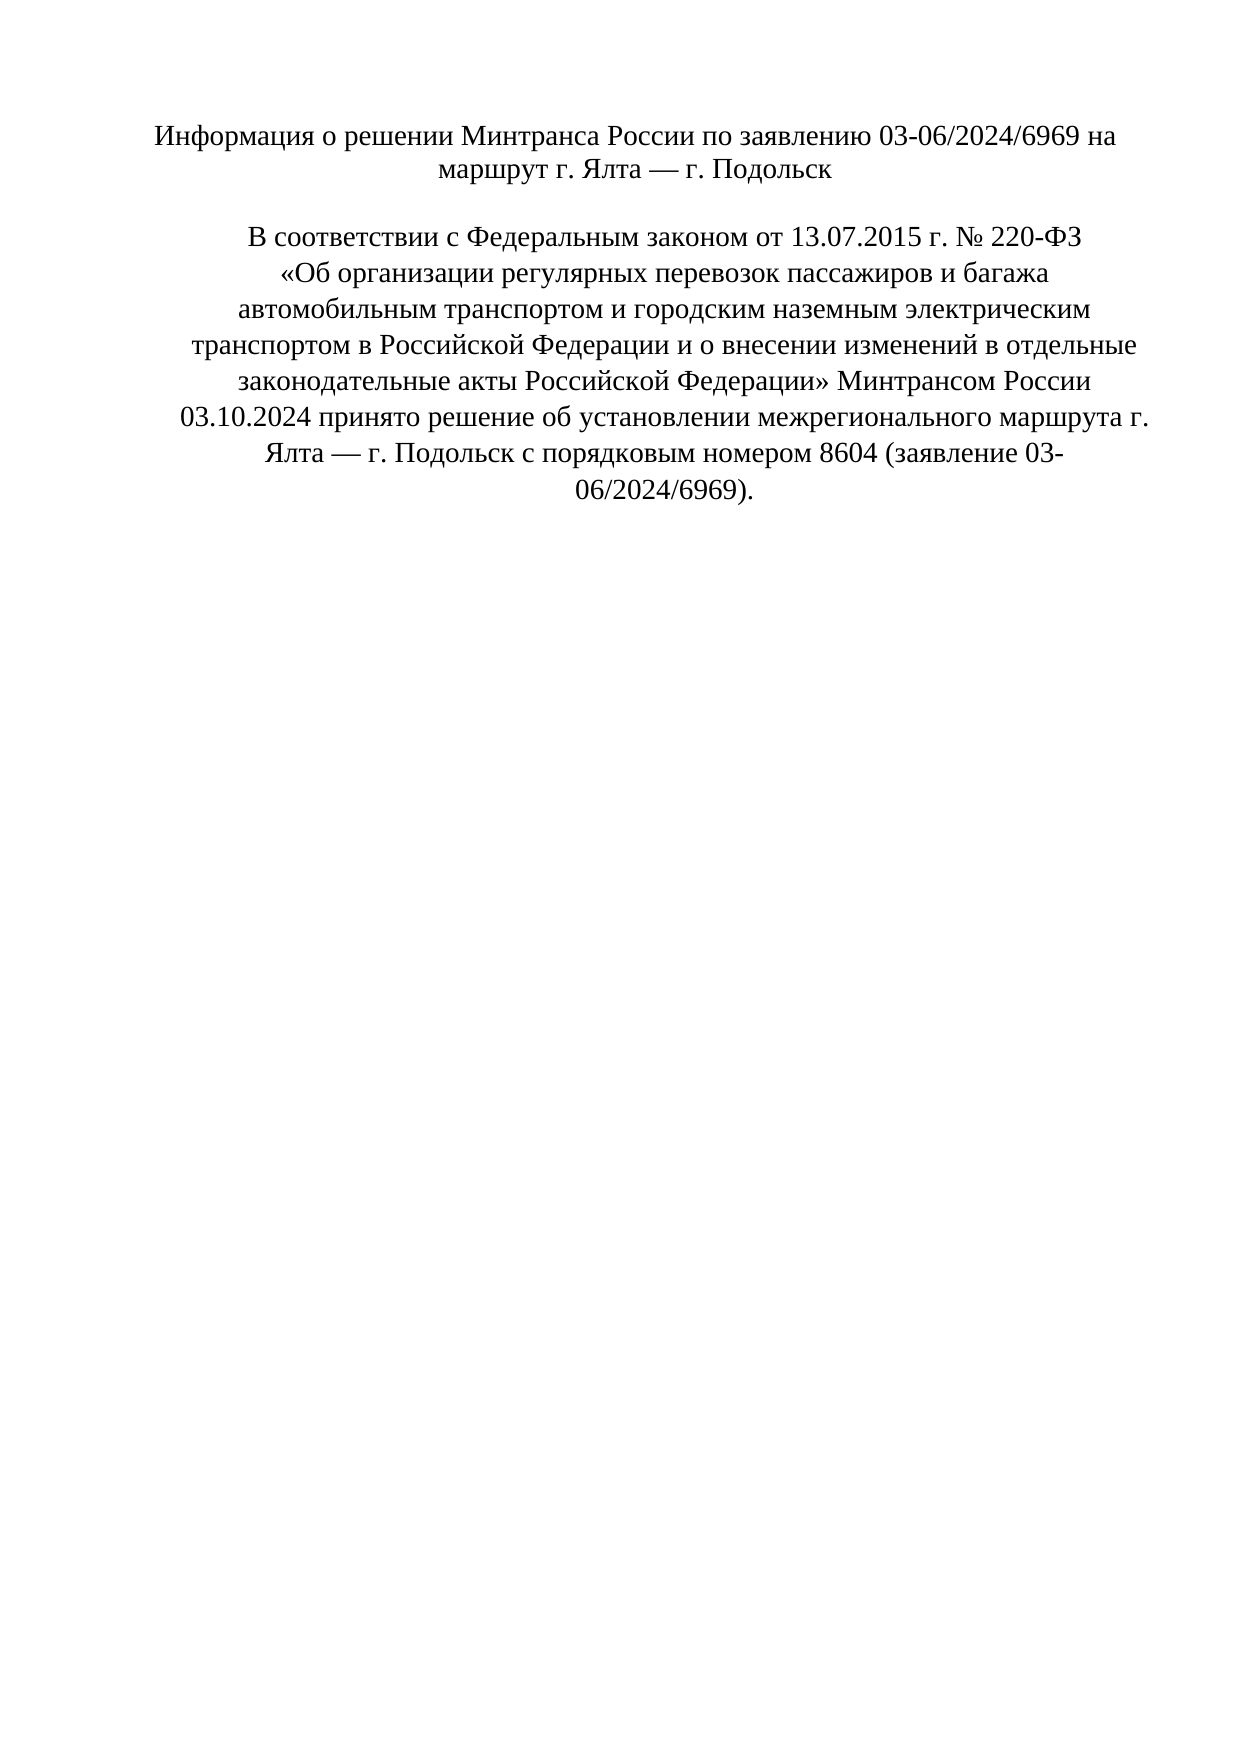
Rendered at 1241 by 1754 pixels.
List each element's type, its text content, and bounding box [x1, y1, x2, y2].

text В соответствии с Федеральным законом от 13.07.2015 г. № 220-ФЗ «Об организации регулярных перевозок пассажиров и багажа автомобильным транспортом и городским наземным электрическим транспортом в Российской Федерации и о внесении изменений в отдельные законодательные акты Российской Федерации» Минтрансом России 03.10.2024 принято решение об установлении межрегионального маршрута г. Ялта — г. Подольск с порядковым номером 8604 (заявление 03-06/2024/6969). [177, 219, 1152, 505]
text Информация о решении Минтранса России по заявлению 03-06/2024/6969 на маршрут г. Ялта — г. Подольск [118, 118, 1152, 185]
